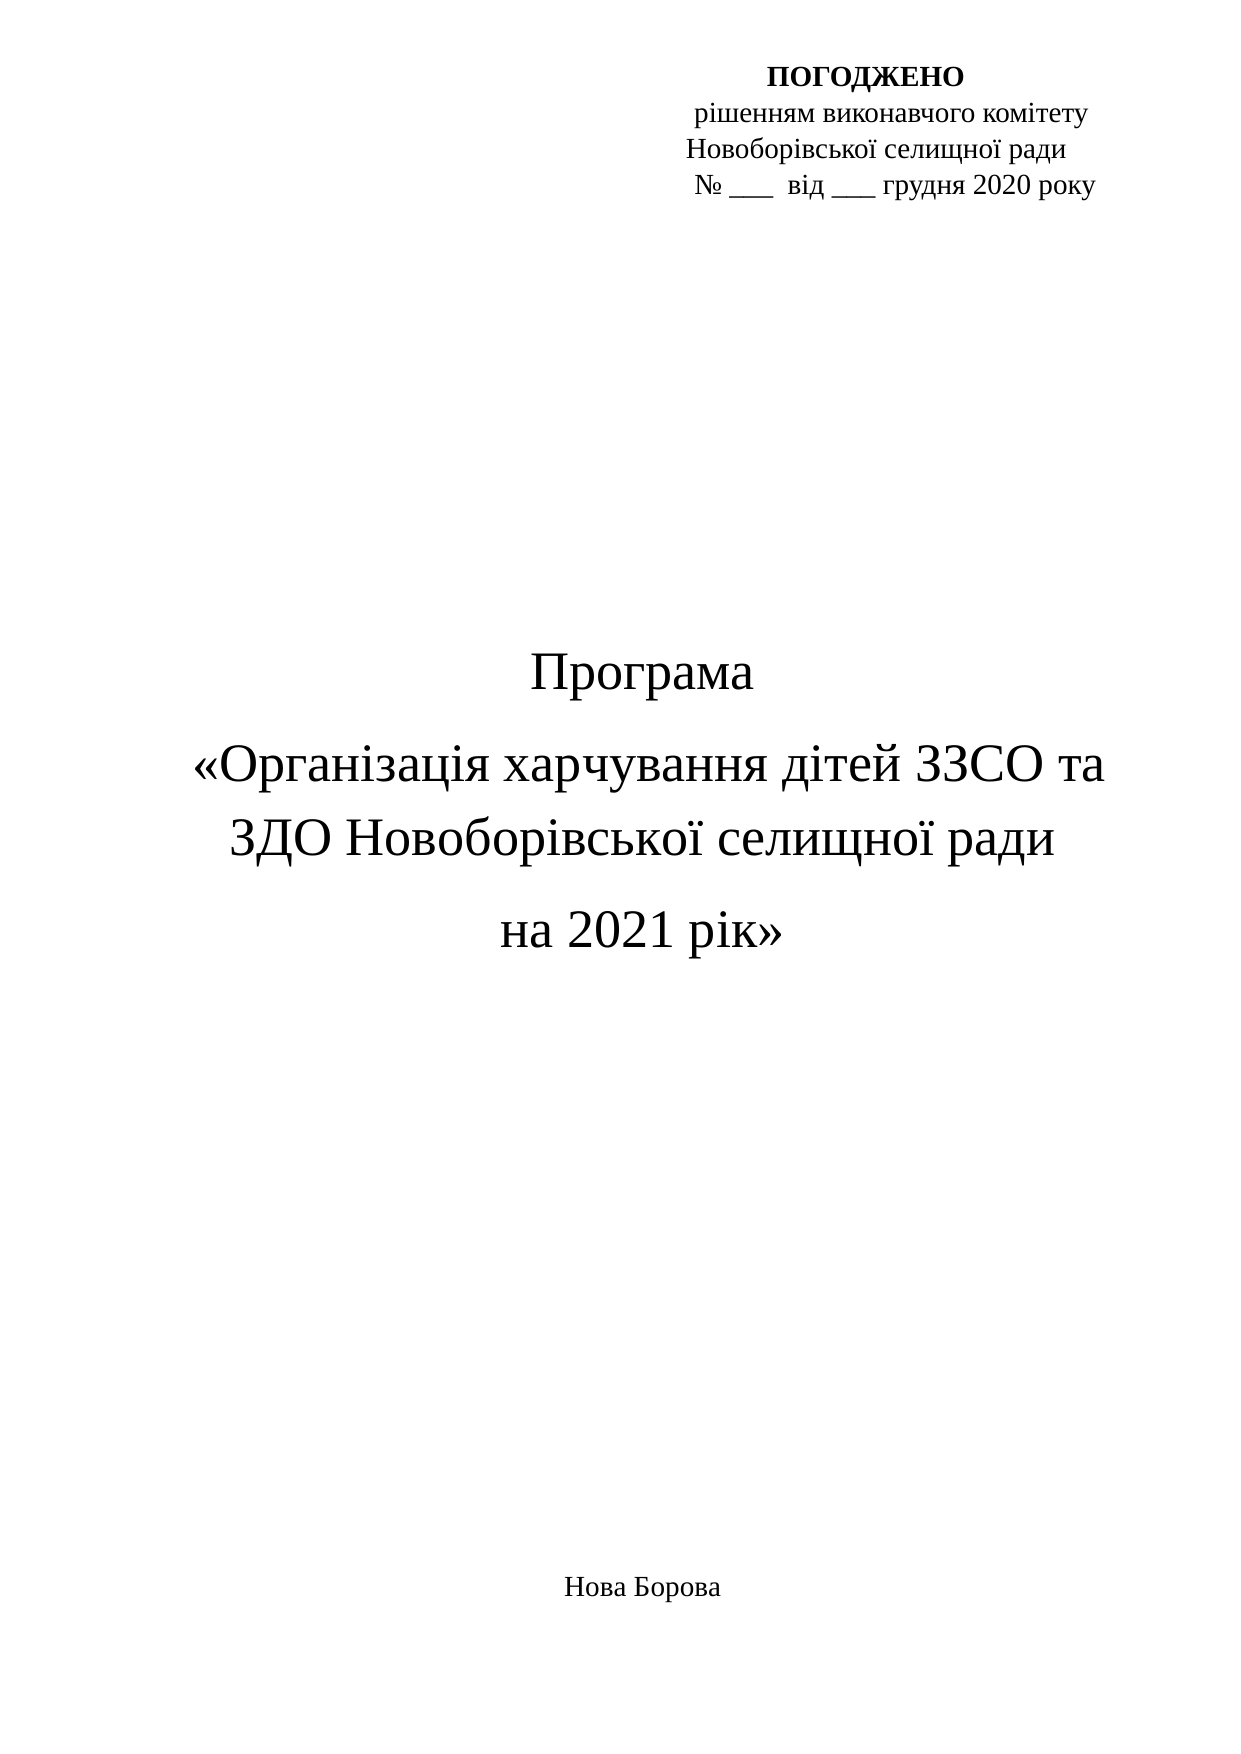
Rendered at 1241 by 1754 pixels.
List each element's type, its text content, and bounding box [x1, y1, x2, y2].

text № ___ від ___ грудня 2020 року [133, 167, 1146, 201]
text на 2021 рік» [133, 897, 1152, 959]
text Програма [133, 639, 1152, 701]
text ПОГОДЖЕНО [723, 59, 1146, 93]
text рішенням виконавчого комітету [133, 95, 1146, 129]
text Нова Борова [133, 1569, 1152, 1602]
text Новоборівської селищної ради [575, 131, 1146, 165]
text «Організація харчування дітей ЗЗСО та ЗДО Новоборівської селищної ради [133, 731, 1152, 867]
